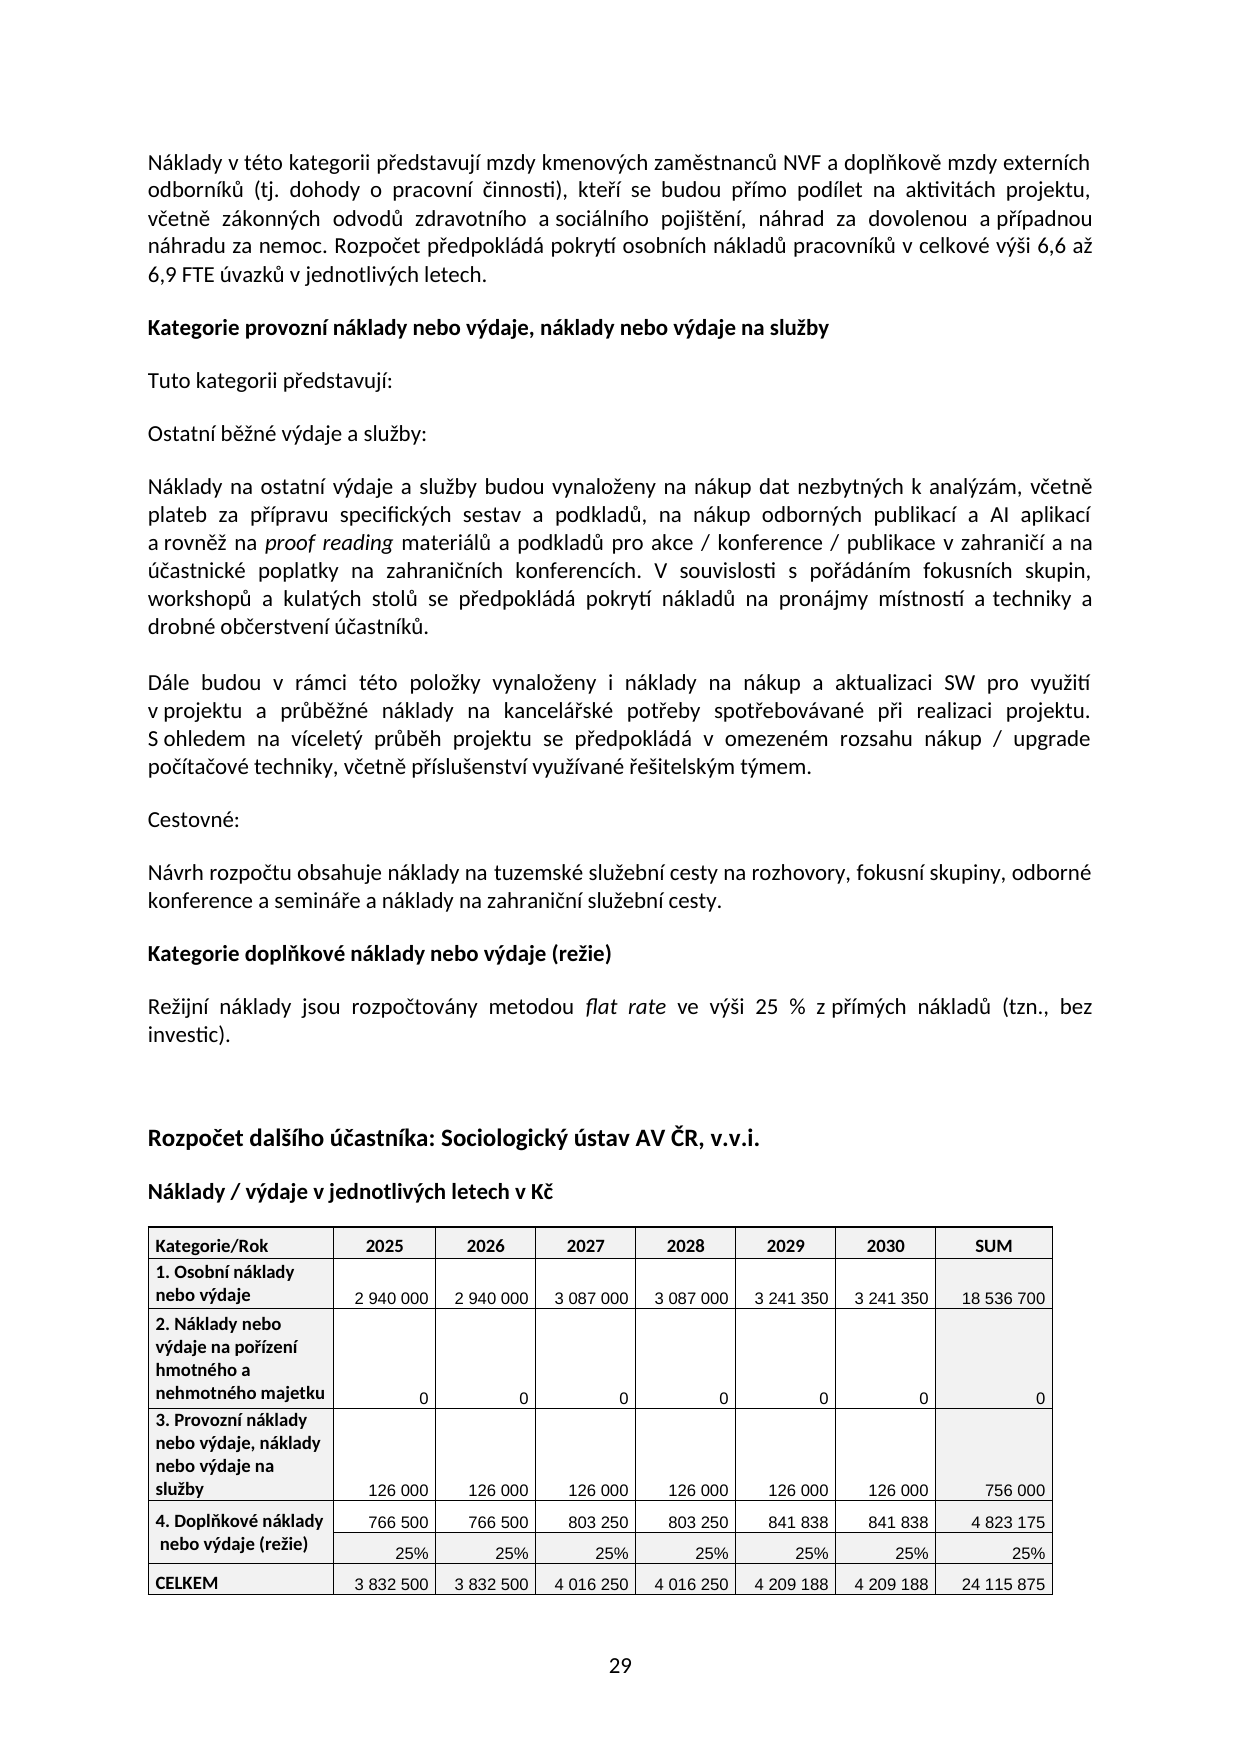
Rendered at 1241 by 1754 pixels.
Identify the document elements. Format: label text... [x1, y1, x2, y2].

table_cell 3 832 500 [436, 1564, 535, 1594]
table_header 2030 [836, 1228, 935, 1258]
table_cell 25% [736, 1533, 835, 1563]
text Tuto kategorii představují: [148, 366, 1093, 394]
table_header Kategorie/Rok [149, 1228, 333, 1258]
table_cell 126 000 [836, 1409, 935, 1500]
table_cell 3 832 500 [334, 1564, 435, 1594]
text Cestovné: [148, 805, 1093, 833]
table_cell 25% [636, 1533, 735, 1563]
table_cell 2 940 000 [334, 1259, 435, 1308]
table_cell 3 241 350 [736, 1259, 835, 1308]
table_cell 25% [436, 1533, 535, 1563]
table_cell 756 000 [936, 1409, 1052, 1500]
table_cell CELKEM [149, 1564, 333, 1594]
table_cell 841 838 [836, 1501, 935, 1532]
table_cell 0 [736, 1309, 835, 1408]
table_cell 25% [536, 1533, 635, 1563]
table_header 2025 [334, 1228, 435, 1258]
table_cell 3 087 000 [636, 1259, 735, 1308]
table_cell 126 000 [636, 1409, 735, 1500]
table_cell 4 823 175 [936, 1501, 1052, 1532]
table_cell 0 [436, 1309, 535, 1408]
table_header SUM [936, 1228, 1052, 1258]
table_cell 4 209 188 [836, 1564, 935, 1594]
table_cell 3 241 350 [836, 1259, 935, 1308]
text Náklady na ostatní výdaje a služby budou vynaloženy na nákup dat nezbytných k analýzám, včetně plateb za přípravu specifických sestav a podkladů, na nákup odborných publikací a AI aplikací a rovněž na proof reading materiálů a podkladů pro akce / konference / publikace v zahraničí a na účastnické poplatky na zahraničních konferencích. V souvislosti s pořádáním fokusních skupin, workshopů a kulatých stolů se předpokládá pokrytí nákladů na pronájmy místností a techniky a drobné občerstvení účastníků. [148, 472, 1093, 640]
table_header 2029 [736, 1228, 835, 1258]
table_cell 4 209 188 [736, 1564, 835, 1594]
table_cell 25% [836, 1533, 935, 1563]
table_cell 1. Osobní náklady nebo výdaje [149, 1259, 333, 1308]
table_cell 126 000 [736, 1409, 835, 1500]
table_cell 25% [334, 1533, 435, 1563]
table_cell 0 [836, 1309, 935, 1408]
table_cell 126 000 [436, 1409, 535, 1500]
text Kategorie doplňkové náklady nebo výdaje (režie) [148, 939, 1093, 967]
text Ostatní běžné výdaje a služby: [148, 419, 1093, 447]
text Kategorie provozní náklady nebo výdaje, náklady nebo výdaje na služby [148, 313, 1093, 341]
text Dále budou v rámci této položky vynaloženy i náklady na nákup a aktualizaci SW pro využití v projektu a průběžné náklady na kancelářské potřeby spotřebovávané při realizaci projektu. S ohledem na víceletý průběh projektu se předpokládá v omezeném rozsahu nákup / upgrade počítačové techniky, včetně příslušenství využívané řešitelským týmem. [148, 668, 1093, 780]
table_cell 126 000 [334, 1409, 435, 1500]
table_cell 0 [536, 1309, 635, 1408]
table_cell 841 838 [736, 1501, 835, 1532]
table_cell 0 [636, 1309, 735, 1408]
table_cell 2 940 000 [436, 1259, 535, 1308]
table_header 2026 [436, 1228, 535, 1258]
text Návrh rozpočtu obsahuje náklady na tuzemské služební cesty na rozhovory, fokusní skupiny, odborné konference a semináře a náklady na zahraniční služební cesty. [148, 858, 1093, 914]
table_cell 2. Náklady nebo výdaje na pořízení hmotného a nehmotného majetku [149, 1309, 333, 1408]
table_cell 4 016 250 [636, 1564, 735, 1594]
table_header 2027 [536, 1228, 635, 1258]
table_cell 803 250 [536, 1501, 635, 1532]
table_cell 803 250 [636, 1501, 735, 1532]
table_cell 24 115 875 [936, 1564, 1052, 1594]
table_cell 126 000 [536, 1409, 635, 1500]
table_cell 766 500 [436, 1501, 535, 1532]
table_cell 4. Doplňkové náklady nebo výdaje (režie) [149, 1501, 333, 1563]
table_cell 0 [936, 1309, 1052, 1408]
text Náklady / výdaje v jednotlivých letech v Kč [148, 1177, 1093, 1206]
table_cell 766 500 [334, 1501, 435, 1532]
table_cell 4 016 250 [536, 1564, 635, 1594]
table_cell 0 [334, 1309, 435, 1408]
table_cell 18 536 700 [936, 1259, 1052, 1308]
table_header 2028 [636, 1228, 735, 1258]
text Režijní náklady jsou rozpočtovány metodou flat rate ve výši 25 % z přímých nákladů (tzn., bez investic). [148, 992, 1093, 1048]
table_cell 3. Provozní náklady nebo výdaje, náklady nebo výdaje na služby [149, 1409, 333, 1500]
table_cell 25% [936, 1533, 1052, 1563]
table_cell 3 087 000 [536, 1259, 635, 1308]
text Náklady v této kategorii představují mzdy kmenových zaměstnanců NVF a doplňkově mzdy externích odborníků (tj. dohody o pracovní činnosti), kteří se budou přímo podílet na aktivitách projektu, včetně zákonných odvodů zdravotního a sociálního pojištění, náhrad za dovolenou a případnou náhradu za nemoc. Rozpočet předpokládá pokrytí osobních nákladů pracovníků v celkové výši 6,6 až 6,9 FTE úvazků v jednotlivých letech. [148, 148, 1093, 288]
text Rozpočet dalšího účastníka: Sociologický ústav AV ČR, v.v.i. [148, 1122, 1093, 1152]
